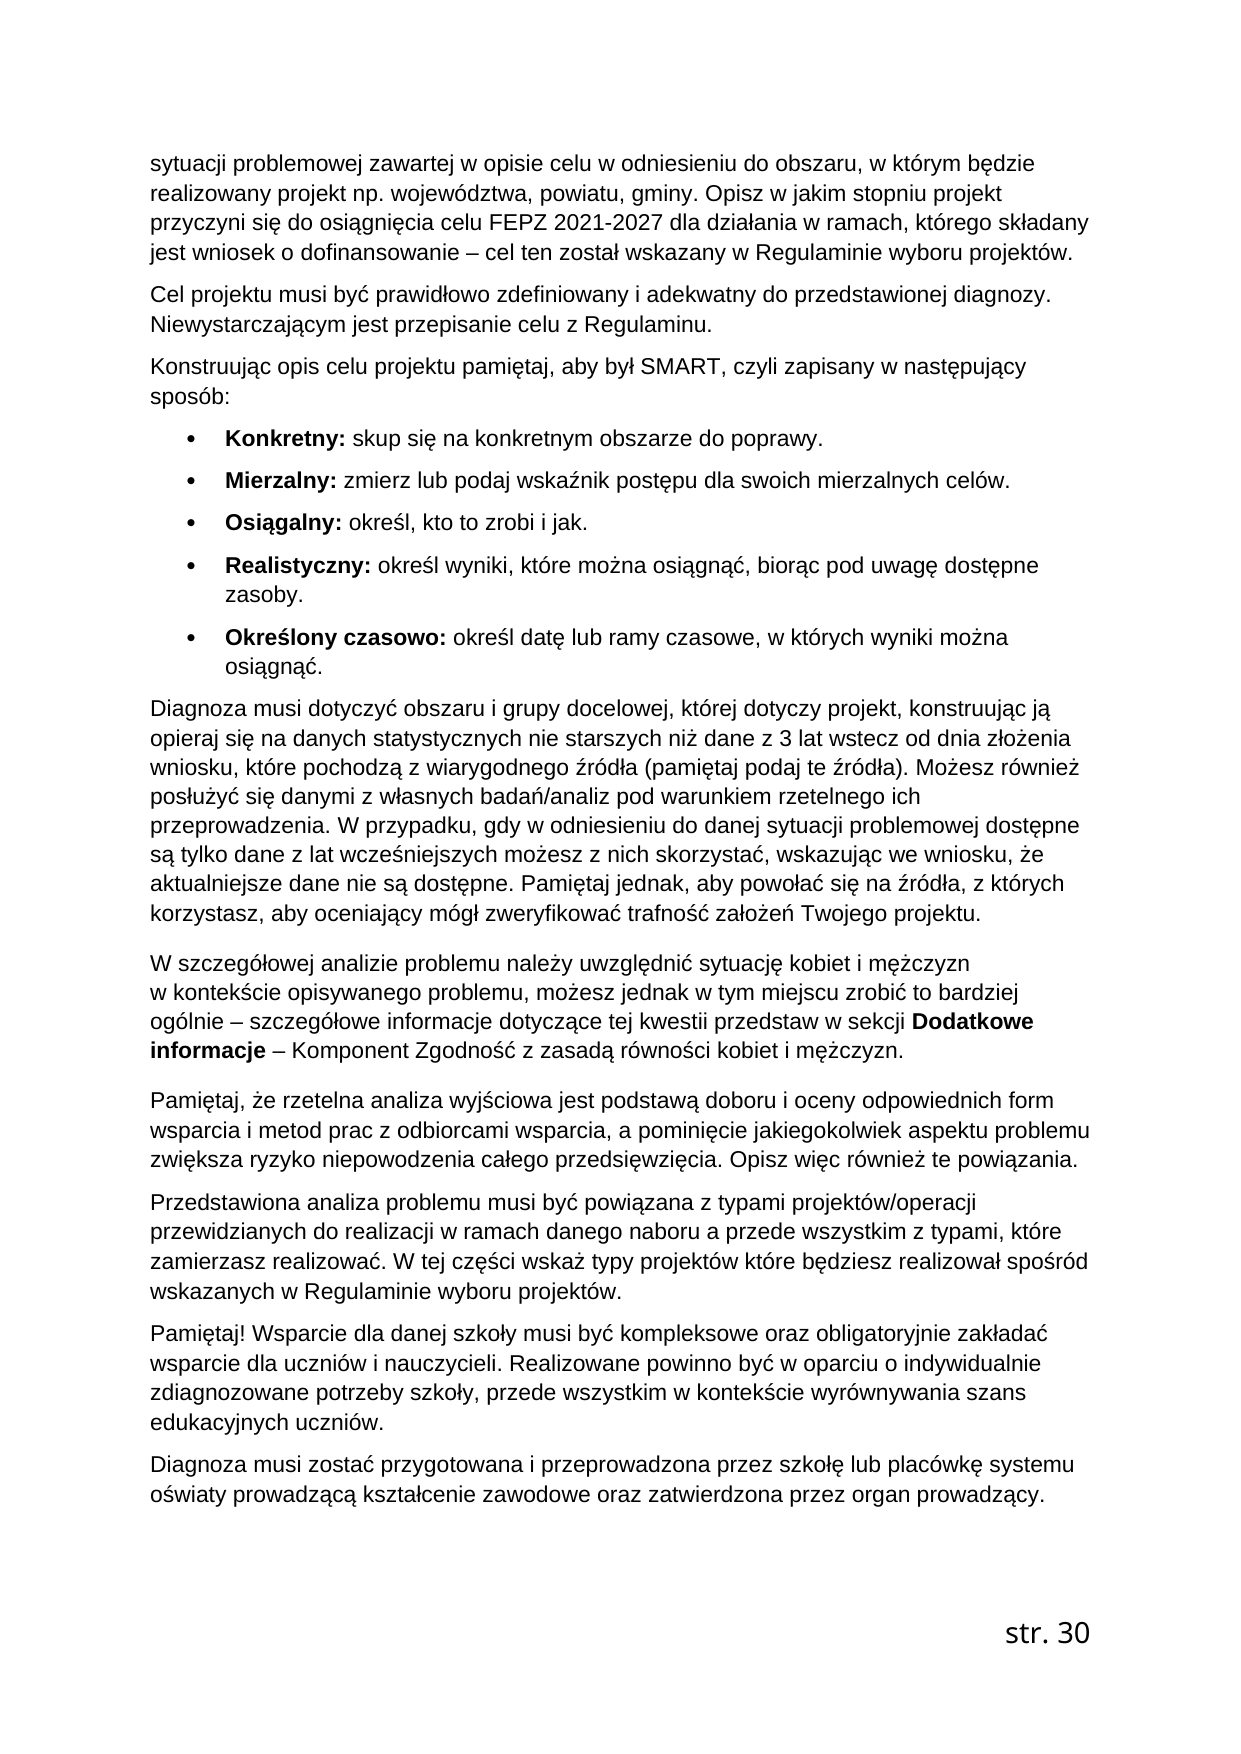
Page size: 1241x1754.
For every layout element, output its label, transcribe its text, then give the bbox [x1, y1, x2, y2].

text Przedstawiona analiza problemu musi być powiązana z typami projektów/operacji przewidzianych do realizacji w ramach danego naboru a przede wszystkim z typami, które zamierzasz realizować. W tej części wskaż typy projektów które będziesz realizował spośród wskazanych w Regulaminie wyboru projektów. [150, 1188, 1090, 1304]
text Konstruując opis celu projektu pamiętaj, aby był SMART, czyli zapisany w następujący sposób: [150, 353, 1090, 409]
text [150, 150, 1090, 265]
list Określony czasowo: określ datę lub ramy czasowe, w których wyniki można osiągnąć. [187, 623, 1090, 679]
text Diagnoza musi zostać przygotowana i przeprowadzona przez szkołę lub placówkę systemu oświaty prowadzącą kształcenie zawodowe oraz zatwierdzona przez organ prowadzący. [150, 1451, 1090, 1507]
list Realistyczny: określ wyniki, które można osiągnąć, biorąc pod uwagę dostępne zasoby. [187, 552, 1090, 608]
text Cel projektu musi być prawidłowo zdefiniowany i adekwatny do przedstawionej diagnozy. Niewystarczającym jest przepisanie celu z Regulaminu. [150, 281, 1090, 337]
text Pamiętaj, że rzetelna analiza wyjściowa jest podstawą doboru i oceny odpowiednich form wsparcia i metod prac z odbiorcami wsparcia, a pominięcie jakiegokolwiek aspektu problemu zwiększa ryzyko niepowodzenia całego przedsięwzięcia. Opisz więc również te powiązania. [150, 1087, 1090, 1173]
list Osiągalny: określ, kto to zrobi i jak. [187, 509, 1090, 536]
text Diagnoza musi dotyczyć obszaru i grupy docelowej, której dotyczy projekt, konstruując ją opieraj się na danych statystycznych nie starszych niż dane z 3 lat wstecz od dnia złożenia wniosku, które pochodzą z wiarygodnego źródła (pamiętaj podaj te źródła). Możesz również posłużyć się danymi z własnych badań/analiz pod warunkiem rzetelnego ich przeprowadzenia. W przypadku, gdy w odniesieniu do danej sytuacji problemowej dostępne są tylko dane z lat wcześniejszych możesz z nich skorzystać, wskazując we wniosku, że aktualniejsze dane nie są dostępne. Pamiętaj jednak, aby powołać się na źródła, z których korzystasz, aby oceniający mógł zweryfikować trafność założeń Twojego projektu. [150, 695, 1090, 926]
text W szczegółowej analizie problemu należy uwzględnić sytuację kobiet i mężczyzn w kontekście opisywanego problemu, możesz jednak w tym miejscu zrobić to bardziej ogólnie – szczegółowe informacje dotyczące tej kwestii przedstaw w sekcji Dodatkowe informacje – Komponent Zgodność z zasadą równości kobiet i mężczyzn. [150, 949, 1090, 1063]
list Konkretny: skup się na konkretnym obszarze do poprawy. [187, 425, 1090, 451]
text Pamiętaj! Wsparcie dla danej szkoły musi być kompleksowe oraz obligatoryjnie zakładać wsparcie dla uczniów i nauczycieli. Realizowane powinno być w oparciu o indywidualnie zdiagnozowane potrzeby szkoły, przede wszystkim w kontekście wyrównywania szans edukacyjnych uczniów. [150, 1320, 1090, 1435]
list Mierzalny: zmierz lub podaj wskaźnik postępu dla swoich mierzalnych celów. [187, 467, 1090, 493]
